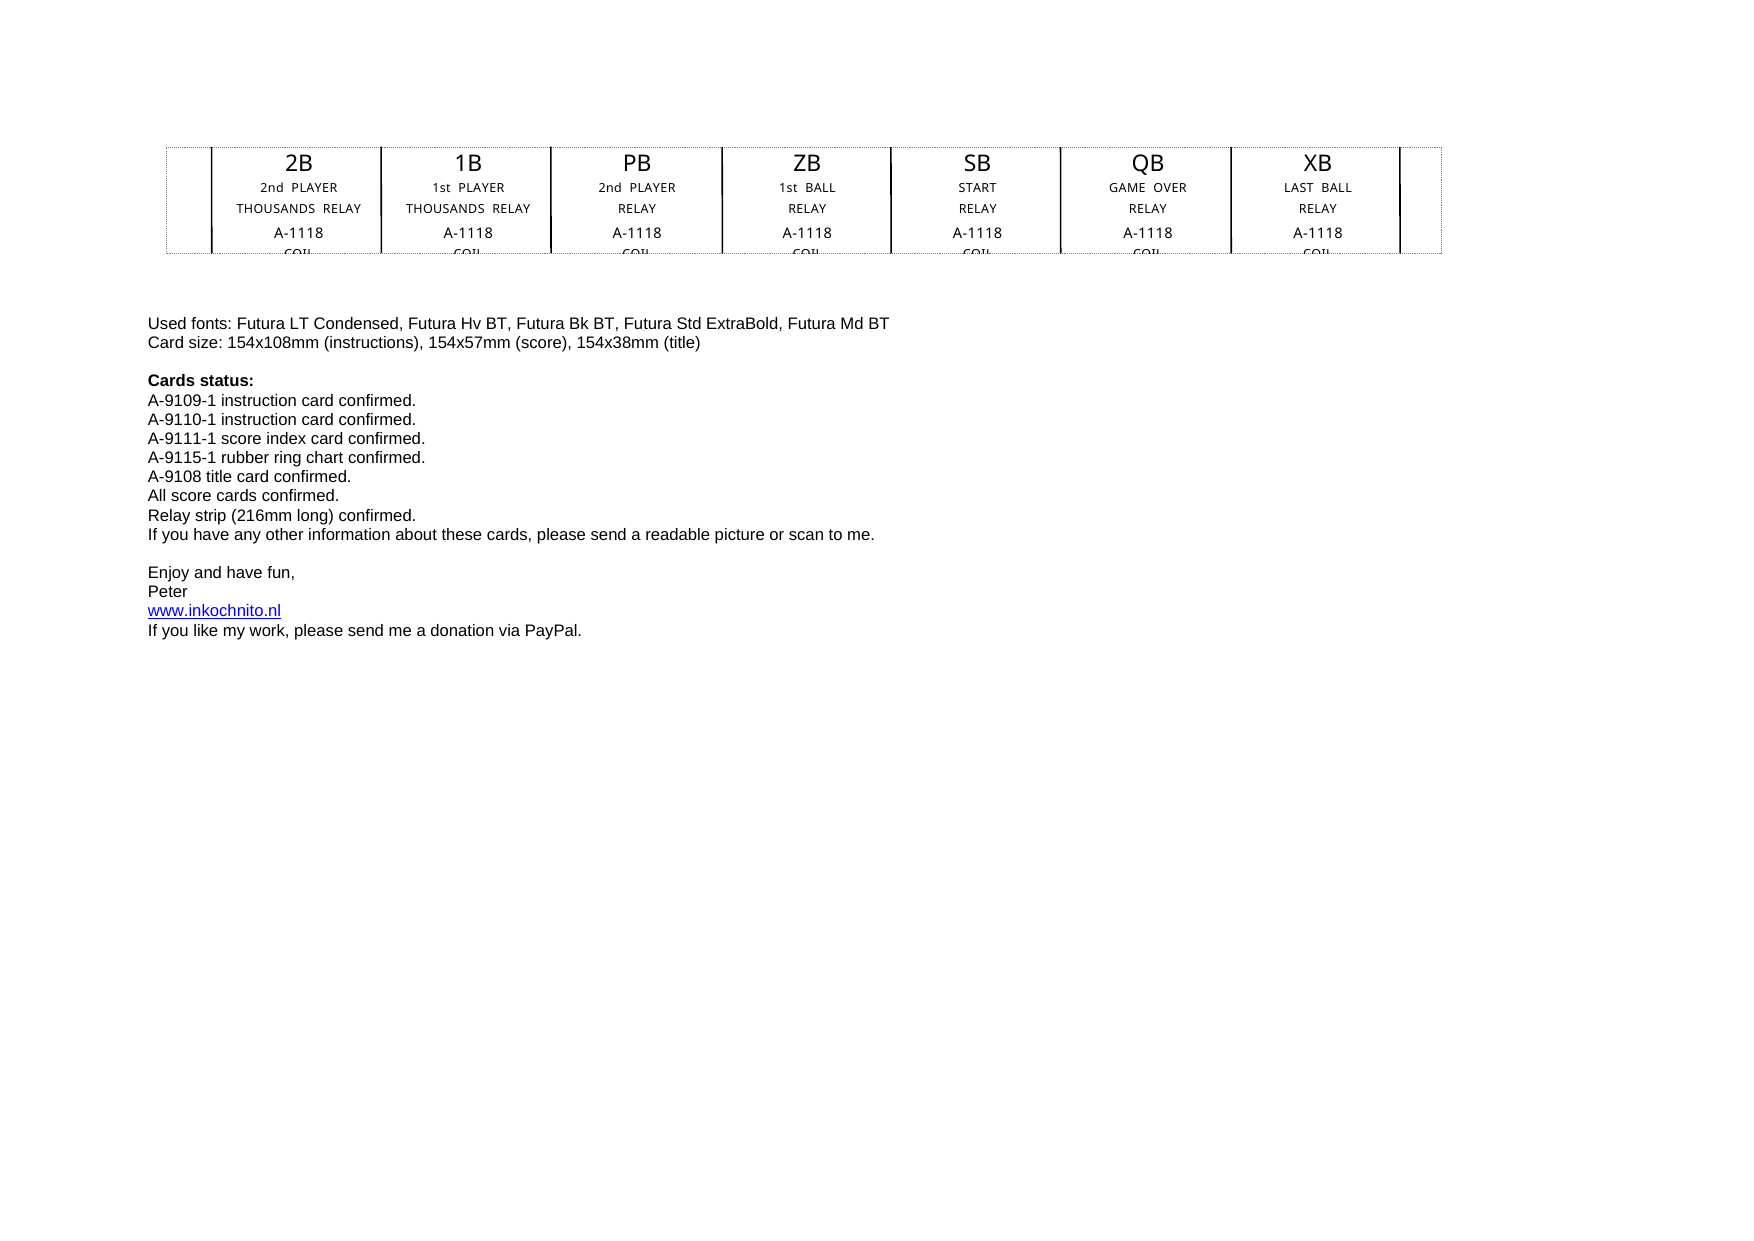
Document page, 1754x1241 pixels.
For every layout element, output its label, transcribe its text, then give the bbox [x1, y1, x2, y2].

text Peter [148, 582, 1606, 601]
text A-9115-1 rubber ring chart confirmed. [148, 448, 1606, 467]
text All score cards confirmed. [148, 486, 1606, 505]
text A-9111-1 score index card confirmed. [148, 429, 1606, 448]
text A-9108 title card confirmed. [148, 467, 1606, 486]
text Enjoy and have fun, [148, 563, 1606, 582]
text Card size: 154x108mm (instructions), 154x57mm (score), 154x38mm (title) [148, 333, 1606, 352]
text A-9110-1 instruction card confirmed. [148, 409, 1606, 429]
text A-9109-1 instruction card confirmed. [148, 390, 1606, 409]
text Used fonts: Futura LT Condensed, Futura Hv BT, Futura Bk BT, Futura Std ExtraBold, Futura Md BT [148, 314, 1606, 333]
text If you have any other information about these cards, please send a readable picture or scan to me. [148, 524, 1606, 544]
text Cards status: [148, 371, 1606, 390]
text If you like my work, please send me a donation via PayPal. [148, 620, 1606, 639]
text Relay strip (216mm long) confirmed. [148, 505, 1606, 524]
text www.inkochnito.nl [148, 601, 1606, 620]
